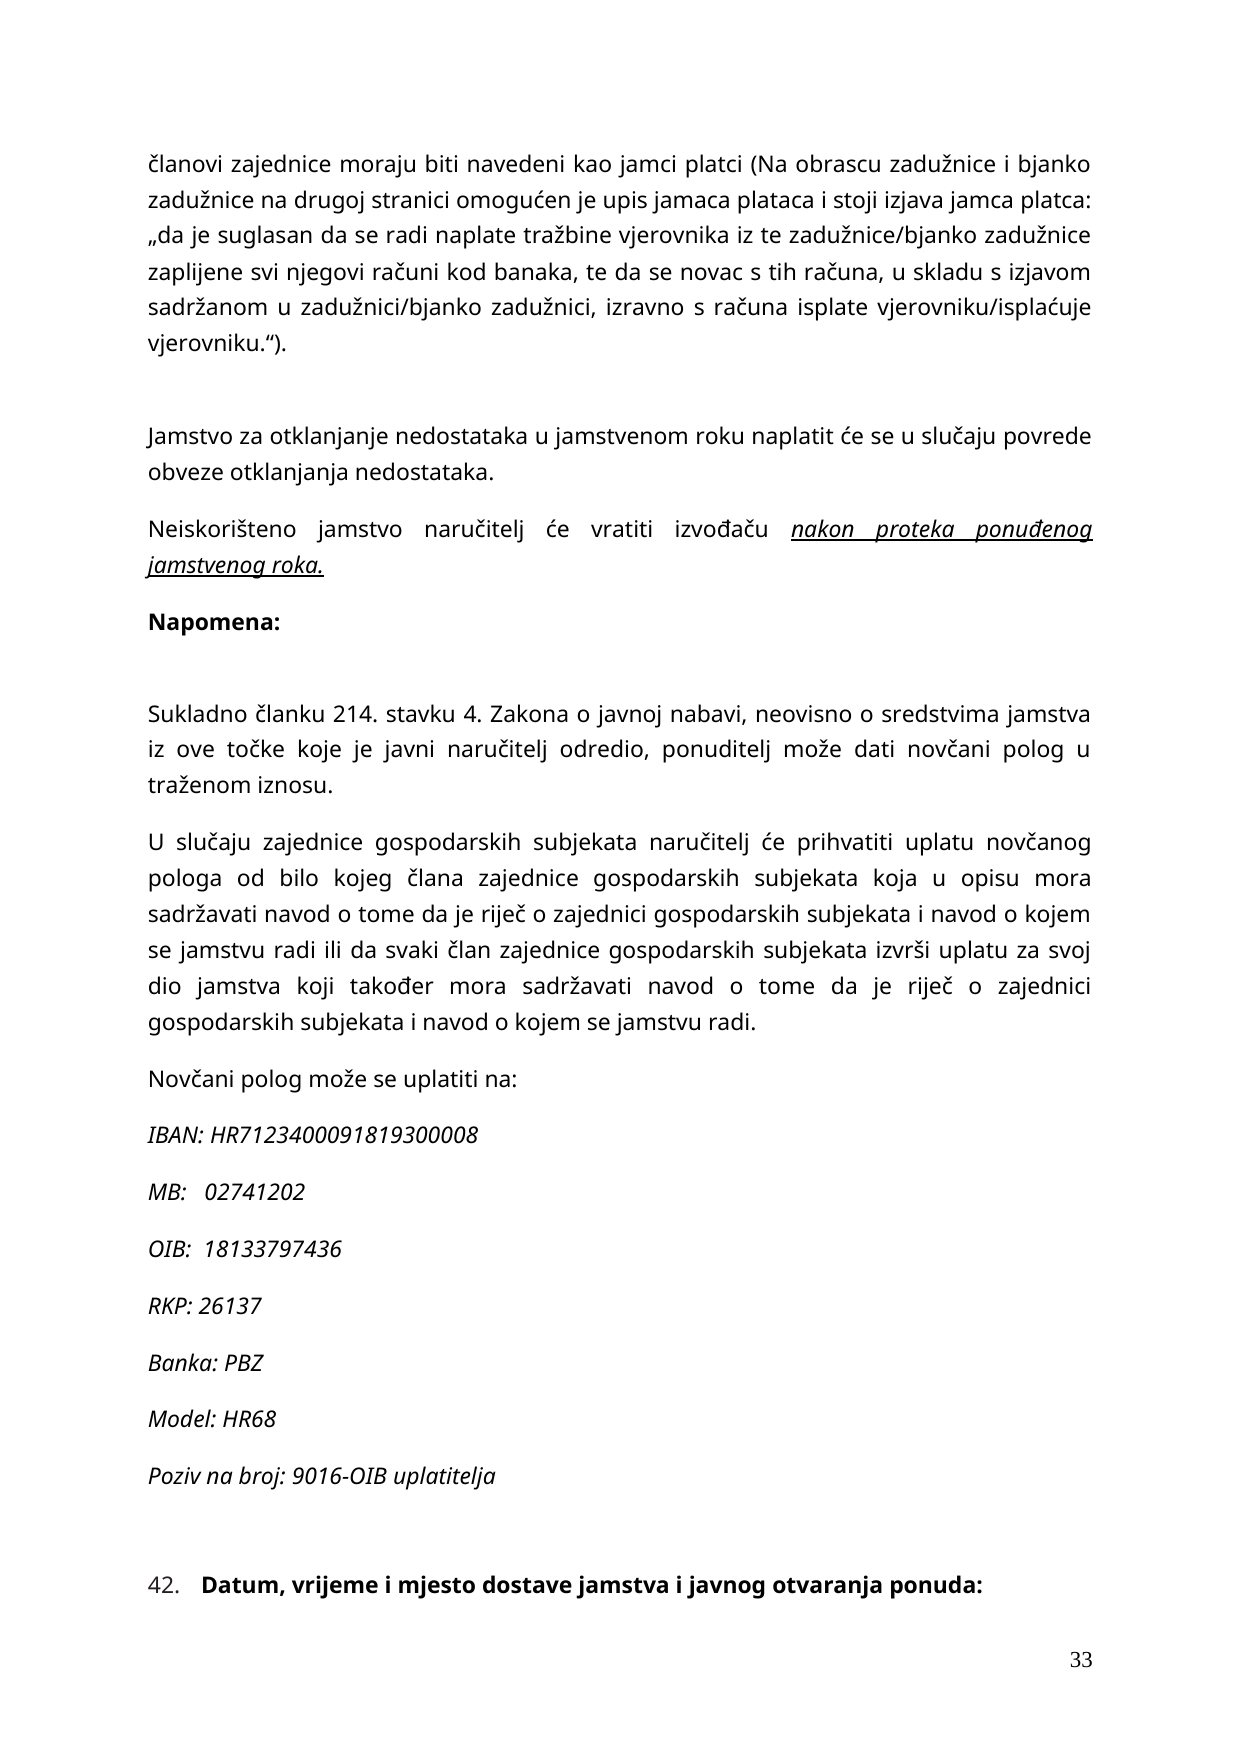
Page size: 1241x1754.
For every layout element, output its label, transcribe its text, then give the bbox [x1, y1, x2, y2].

text Poziv na broj: 9016-OIB uplatitelja [148, 1460, 1093, 1491]
text Banka: PBZ [148, 1346, 1093, 1378]
text OIB: 18133797436 [148, 1233, 1093, 1264]
subtitle Datum, vrijeme i mjesto dostave jamstva i javnog otvaranja ponuda: [148, 1569, 1093, 1600]
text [148, 148, 1093, 358]
text Sukladno članku 214. stavku 4. Zakona o javnoj nabavi, neovisno o sredstvima jamstva iz ove točke koje je javni naručitelj odredio, ponuditelj može dati novčani polog u traženom iznosu. [148, 697, 1093, 801]
text RKP: 26137 [148, 1290, 1093, 1321]
text Jamstvo za otklanjanje nedostataka u jamstvenom roku naplatit će se u slučaju povrede obveze otklanjanja nedostataka. [148, 420, 1093, 487]
text MB: 02741202 [148, 1176, 1093, 1207]
text Model: HR68 [148, 1403, 1093, 1434]
text Neiskorišteno jamstvo naručitelj će vratiti izvođaču nakon proteka ponuđenog jamstvenog roka. [148, 513, 1093, 580]
text IBAN: HR7123400091819300008 [148, 1119, 1093, 1151]
subtitle Napomena: [148, 605, 1093, 637]
text Novčani polog može se uplatiti na: [148, 1063, 1093, 1094]
text U slučaju zajednice gospodarskih subjekata naručitelj će prihvatiti uplatu novčanog pologa od bilo kojeg člana zajednice gospodarskih subjekata koja u opisu mora sadržavati navod o tome da je riječ o zajednici gospodarskih subjekata i navod o kojem se jamstvu radi ili da svaki član zajednice gospodarskih subjekata izvrši uplatu za svoj dio jamstva koji također mora sadržavati navod o tome da je riječ o zajednici gospodarskih subjekata i navod o kojem se jamstvu radi. [148, 826, 1093, 1037]
